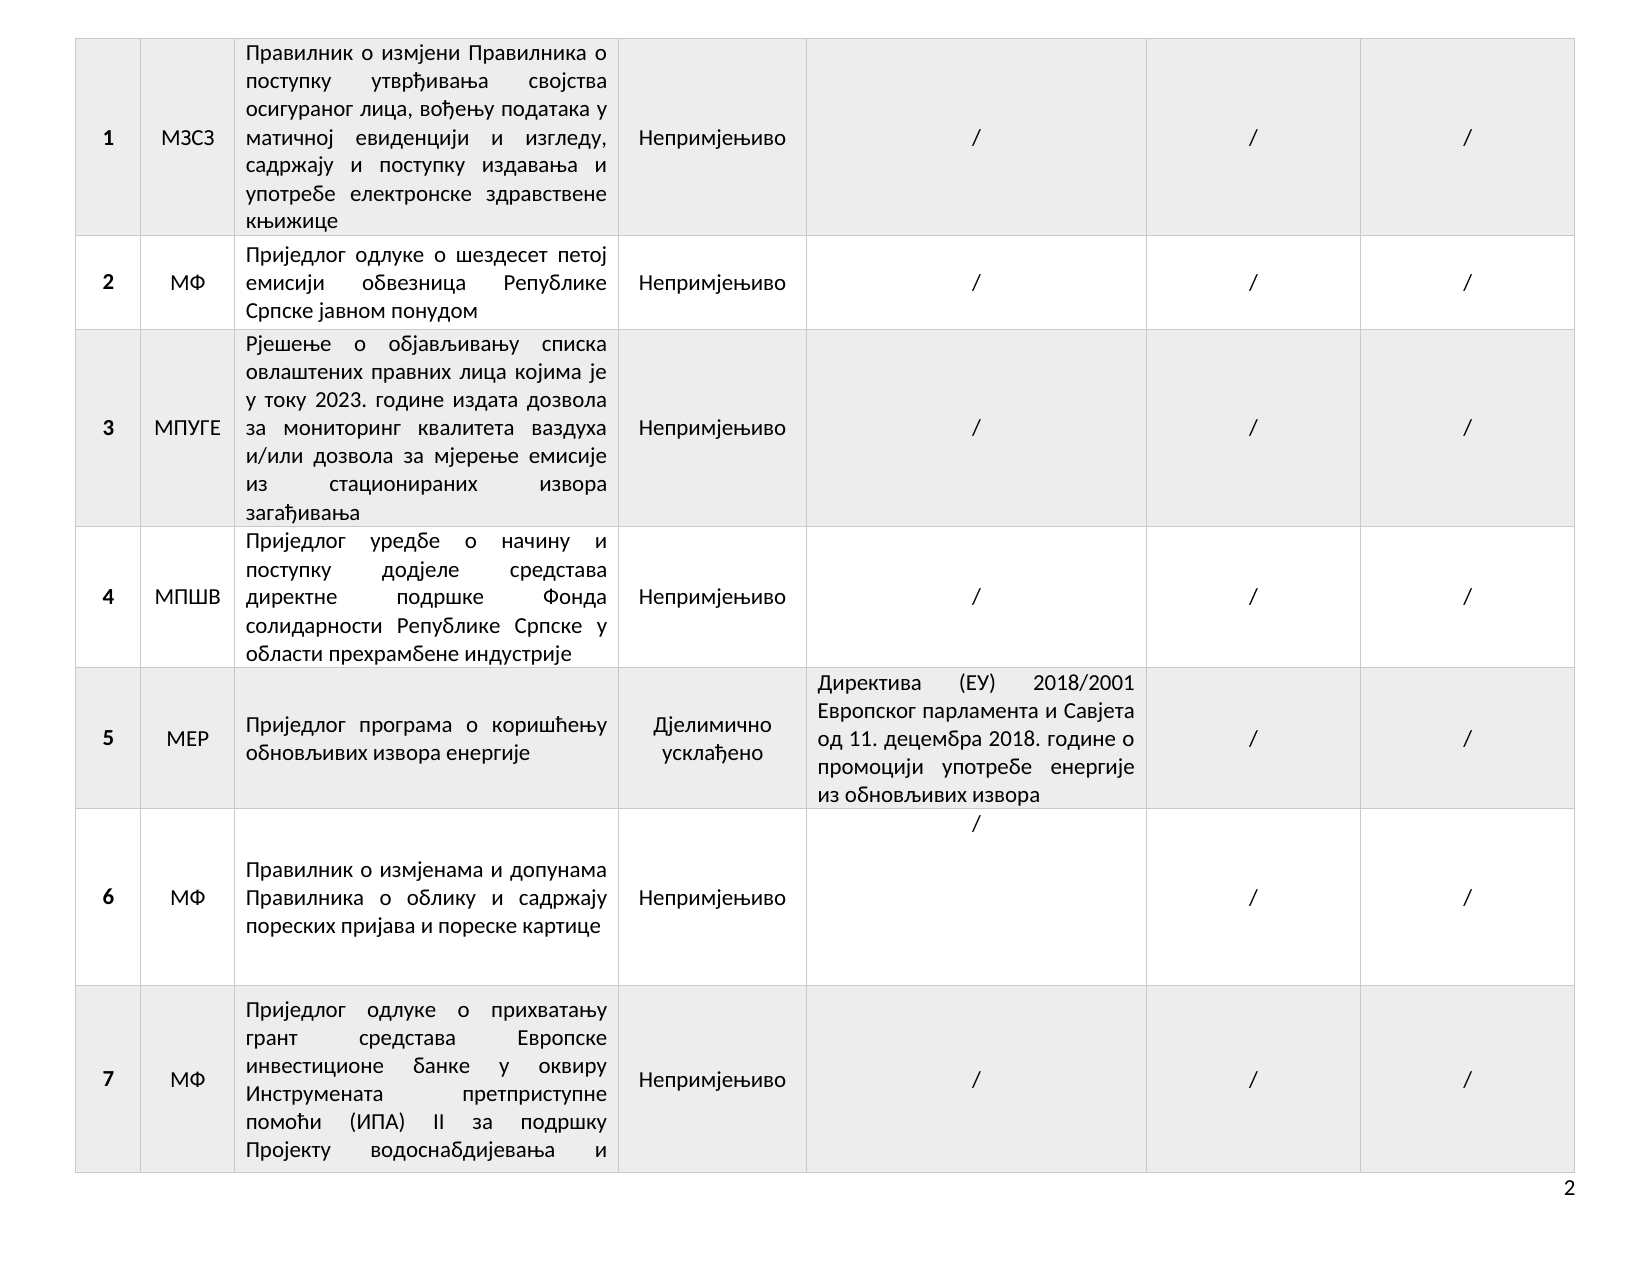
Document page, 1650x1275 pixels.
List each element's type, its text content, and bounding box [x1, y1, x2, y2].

table_cell / [1361, 986, 1574, 1172]
table_cell МЕР [141, 668, 234, 808]
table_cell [235, 986, 618, 1172]
table_cell МПШВ [141, 527, 234, 667]
table_cell / [807, 527, 1146, 667]
table_cell Правилник о измјени Правилника о поступку утврђивања својства осигураног лица, вођењу података у матичној евиденцији и изгледу, садржају и поступку издавања и употребе електронске здравствене књижице [235, 39, 618, 235]
table_cell / [1147, 330, 1360, 526]
table_cell / [1361, 330, 1574, 526]
table_cell Непримјењиво [619, 809, 806, 985]
table_cell МФ [141, 986, 234, 1172]
table_cell 3 [76, 330, 140, 526]
table_cell МФ [141, 236, 234, 328]
table_cell / [807, 809, 1146, 985]
table_cell 1 [76, 39, 140, 235]
table_cell / [1147, 527, 1360, 667]
table_cell Директива (EУ) 2018/2001 Европског парламента и Савјета од 11. децембра 2018. године о промоцији употребе енергије из обновљивих извора [807, 668, 1146, 808]
table_cell Приједлог програма о коришћењу обновљивих извора енергије [235, 668, 618, 808]
table_cell / [1361, 809, 1574, 985]
table_cell / [1147, 236, 1360, 328]
table_cell Непримјењиво [619, 330, 806, 526]
table_cell / [1361, 39, 1574, 235]
table_cell Правилник о измјенама и допунама Правилника о облику и садржају пореских пријава и пореске картице [235, 809, 618, 985]
table_cell Непримјењиво [619, 39, 806, 235]
table_cell Дјелимично усклађено [619, 668, 806, 808]
table_cell / [1361, 668, 1574, 808]
table_cell / [807, 39, 1146, 235]
table_cell / [1147, 39, 1360, 235]
table_cell 6 [76, 809, 140, 985]
table_cell 2 [76, 236, 140, 328]
table_cell Рјешење о објављивању списка овлаштених правних лица којима је у току 2023. године издата дозвола за мониторинг квалитета ваздуха и/или дозвола за мјерење емисије из стационираних извора загађивања [235, 330, 618, 526]
table_cell Непримјењиво [619, 986, 806, 1172]
table_cell / [1361, 527, 1574, 667]
table_cell 4 [76, 527, 140, 667]
table_cell Приједлог одлуке о шездесет петој емисији обвезница Републике Српске јавном понудом [235, 236, 618, 328]
table_cell МЗСЗ [141, 39, 234, 235]
table_cell / [807, 986, 1146, 1172]
table_cell 5 [76, 668, 140, 808]
table_cell Непримјењиво [619, 527, 806, 667]
table_cell / [807, 236, 1146, 328]
table_cell / [1147, 809, 1360, 985]
table_cell Приједлог уредбе о начину и поступку додјеле средстава директне подршке Фонда солидарности Републике Српске у области прехрамбене индустрије [235, 527, 618, 667]
table_cell / [1361, 236, 1574, 328]
table_cell / [1147, 668, 1360, 808]
table_cell / [807, 330, 1146, 526]
table_cell МФ [141, 809, 234, 985]
table_cell / [1147, 986, 1360, 1172]
table_cell 7 [76, 986, 140, 1172]
table_cell Непримјењиво [619, 236, 806, 328]
table_cell МПУГЕ [141, 330, 234, 526]
